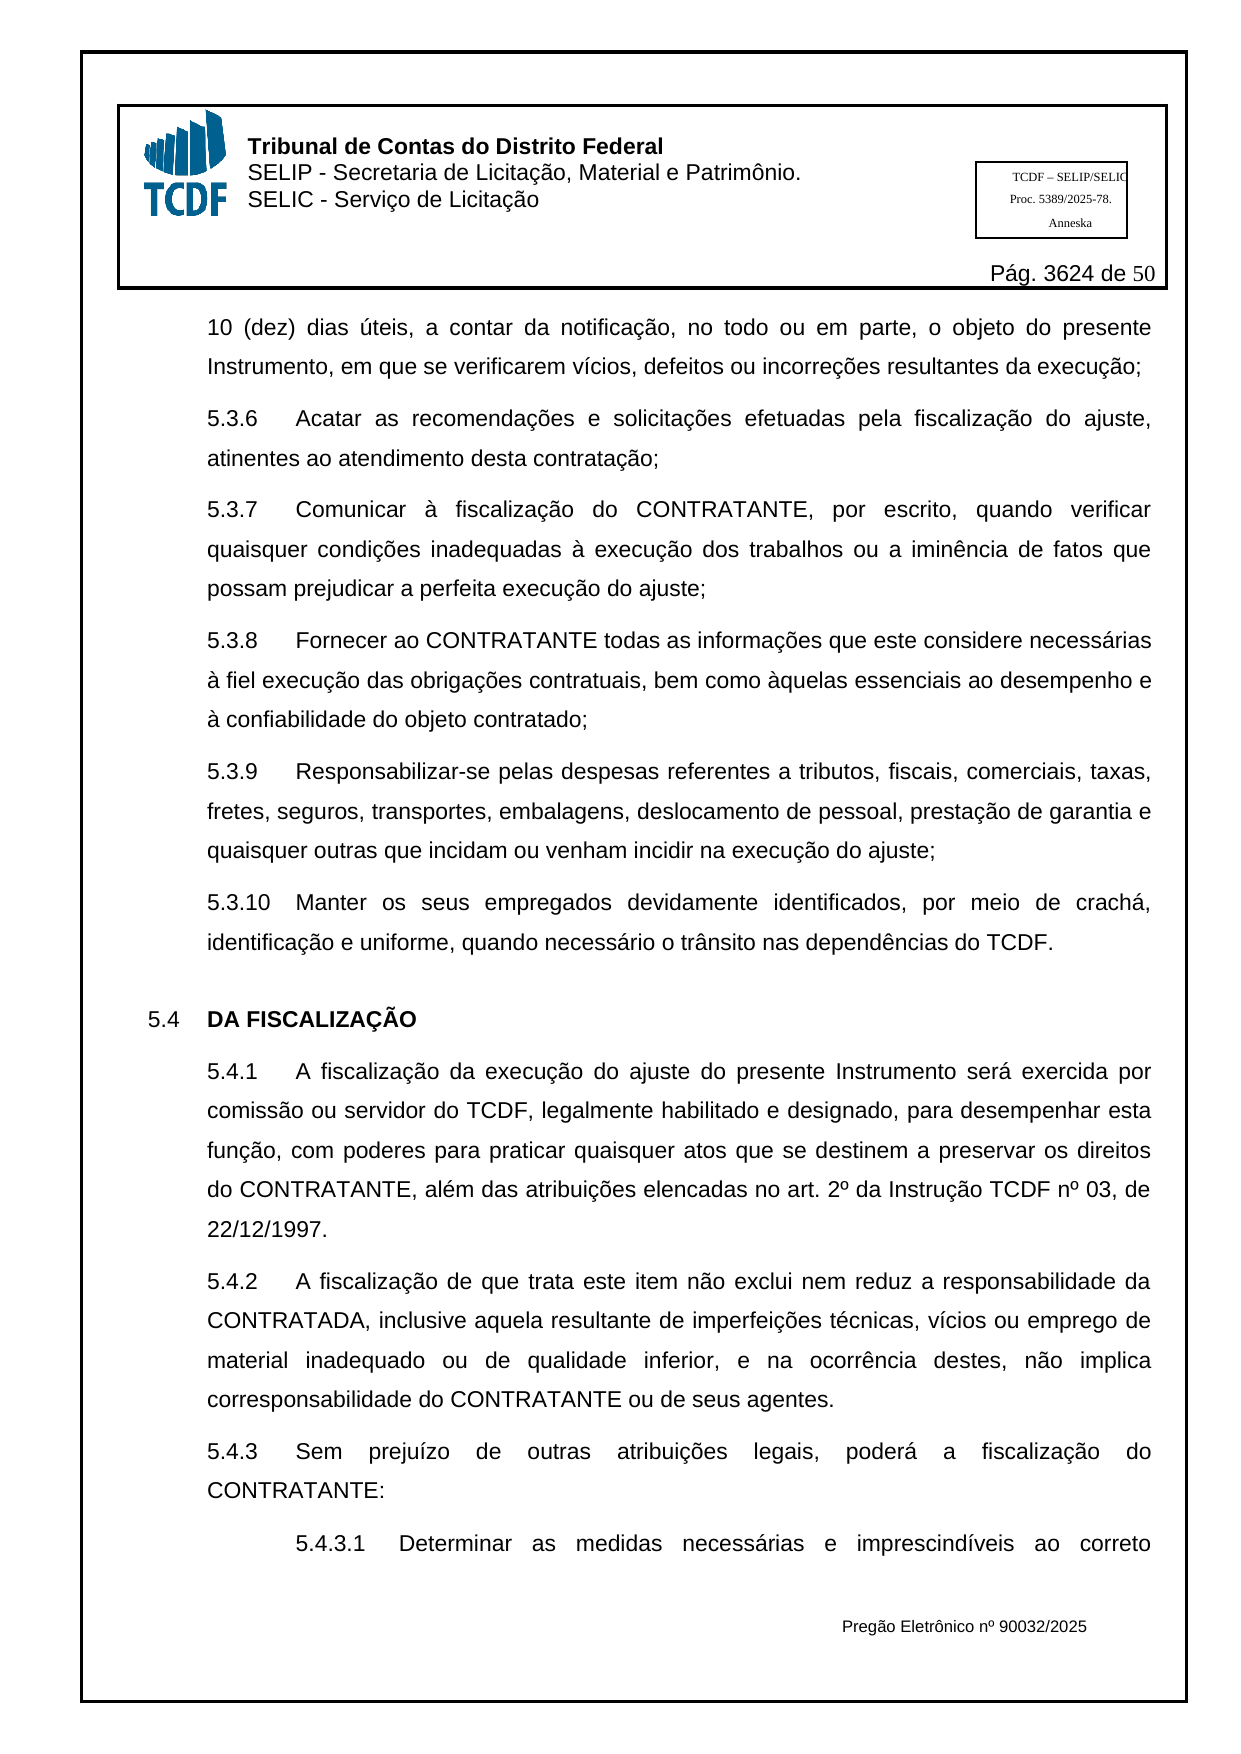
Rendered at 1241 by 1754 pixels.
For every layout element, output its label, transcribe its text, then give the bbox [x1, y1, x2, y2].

picture [129, 107, 241, 218]
list Manter os seus empregados devidamente identificados, por meio de crachá, identificação e uniforme, quando necessário o trânsito nas dependências do TCDF. [207, 889, 1152, 955]
list A fiscalização da execução do ajuste do presente Instrumento será exercida por comissão ou servidor do TCDF, legalmente habilitado e designado, para desempenhar esta função, com poderes para praticar quaisquer atos que se destinem a preservar os direitos do CONTRATANTE, além das atribuições elencadas no art. 2º da Instrução TCDF nº 03, de 22/12/1997. [207, 1058, 1152, 1242]
list A fiscalização de que trata este item não exclui nem reduz a responsabilidade da CONTRATADA, inclusive aquela resultante de imperfeições técnicas, vícios ou emprego de material inadequado ou de qualidade inferior, e na ocorrência destes, não implica corresponsabilidade do CONTRATANTE ou de seus agentes. [207, 1268, 1152, 1412]
list Comunicar à fiscalização do CONTRATANTE, por escrito, quando verificar quaisquer condições inadequadas à execução dos trabalhos ou a iminência de fatos que possam prejudicar a perfeita execução do ajuste; [207, 496, 1152, 602]
list Sem prejuízo de outras atribuições legais, poderá a fiscalização do CONTRATANTE: [207, 1438, 1152, 1504]
list Fornecer ao CONTRATANTE todas as informações que este considere necessárias à fiel execução das obrigações contratuais, bem como àquelas essenciais ao desempenho e à confiabilidade do objeto contratado; [207, 627, 1152, 733]
list Responsabilizar-se pelas despesas referentes a tributos, fiscais, comerciais, taxas, fretes, seguros, transportes, embalagens, deslocamento de pessoal, prestação de garantia e quaisquer outras que incidam ou venham incidir na execução do ajuste; [207, 758, 1152, 864]
list Acatar as recomendações e solicitações efetuadas pela fiscalização do ajuste, atinentes ao atendimento desta contratação; [207, 405, 1152, 471]
list DA FISCALIZAÇÃO [148, 1006, 1152, 1032]
